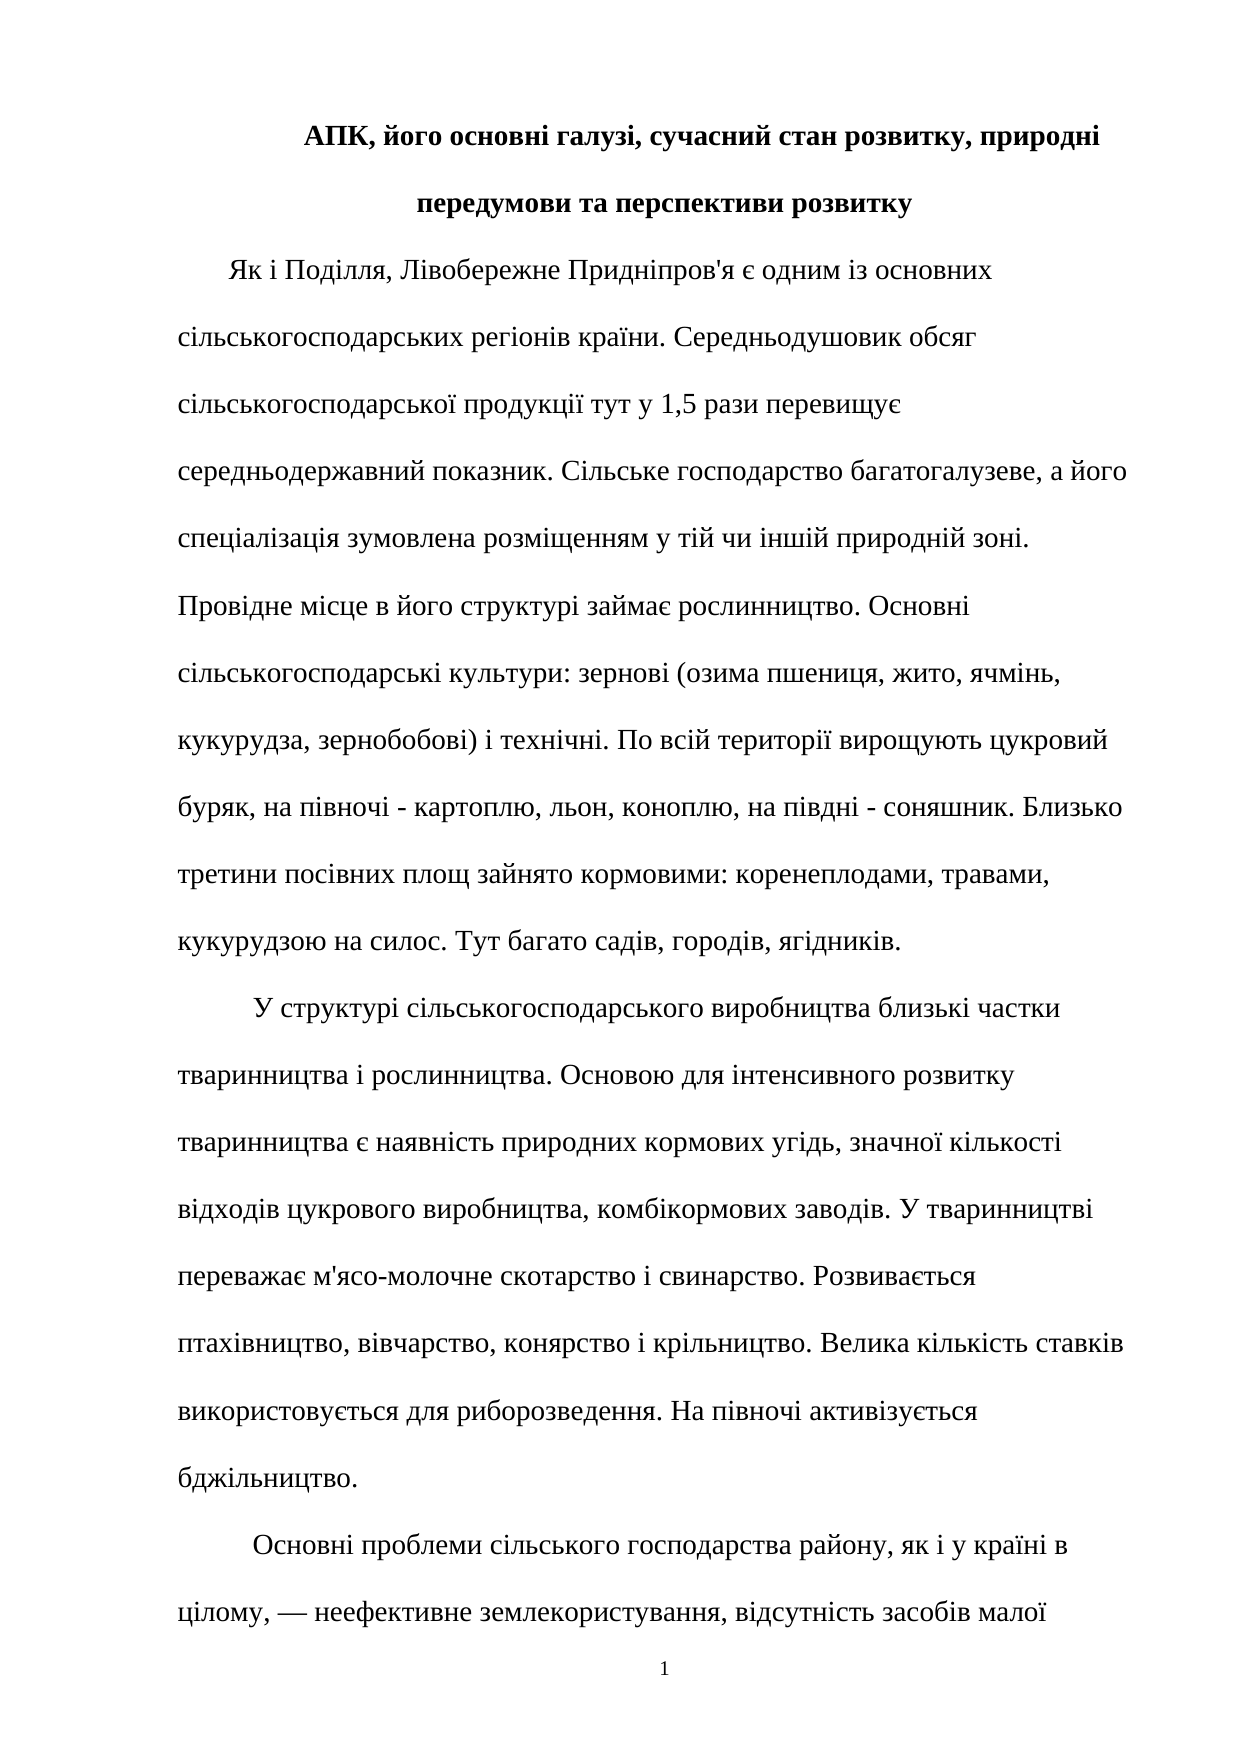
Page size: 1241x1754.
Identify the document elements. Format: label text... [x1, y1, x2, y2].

text АПК, його основні галузі, сучасний стан розвитку, природні передумови та перспективи розвитку [177, 118, 1152, 219]
text У структурі сільськогосподарського виробництва близькі частки тваринництва і рослинництва. Основою для інтенсивного розвитку тваринництва є наявність природних кормових угідь, значної кількості відходів цукрового виробництва, комбікормових заводів. У тваринництві переважає м'ясо-молочне скотарство і свинарство. Розвивається птахівництво, вівчарство, конярство і крільництво. Велика кількість ставків використовується для риборозведення. На півночі активізується бджільництво. [177, 990, 1152, 1493]
text Як і Поділля, Лівобережне Придніпров'я є одним із основних сільськогосподарських регіонів країни. Середньодушовик обсяг сільськогосподарської продукції тут у 1,5 рази перевищує середньодержавний показник. Сільське господарство багатогалузеве, а його спеціалізація зумовлена розміщенням у тій чи іншій природній зоні. Провідне місце в його структурі займає рослинництво. Основні сільськогосподарські культури: зернові (озима пшениця, жито, ячмінь, кукурудза, зернобобові) і технічні. По всій території вирощують цукровий буряк, на півночі - картоплю, льон, коноплю, на півдні - соняшник. Близько третини посівних площ зайнято кормовими: коренеплодами, травами, кукурудзою на силос. Тут багато садів, городів, ягідників. [177, 252, 1152, 957]
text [177, 1527, 1152, 1627]
